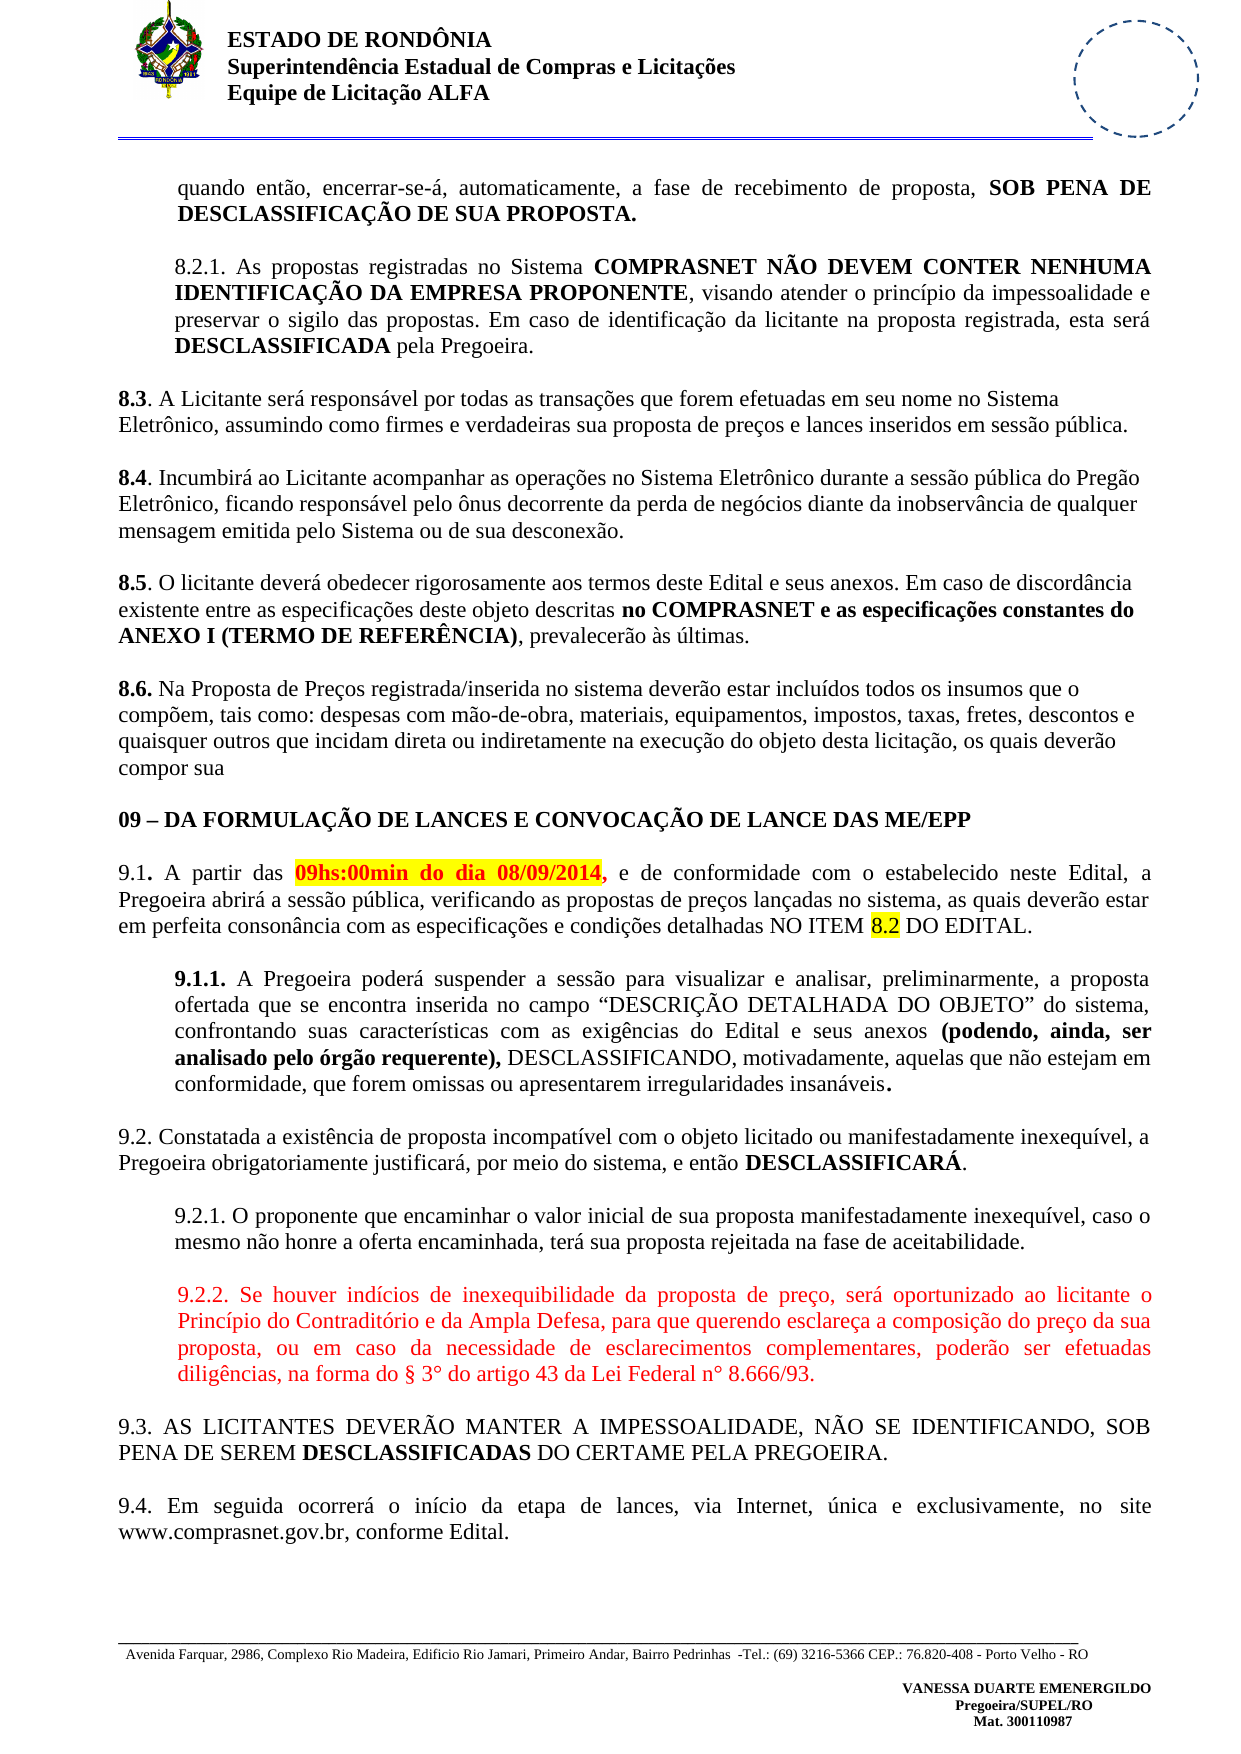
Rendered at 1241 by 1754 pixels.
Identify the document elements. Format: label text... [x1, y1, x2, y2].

picture [133, 0, 205, 100]
text 09 – DA FORMULAÇÃO DE LANCES E CONVOCAÇÃO DE LANCE DAS ME/EPP [118, 807, 1152, 833]
text 8.3. A Licitante será responsável por todas as transações que forem efetuadas em seu nome no Sistema Eletrônico, assumindo como firmes e verdadeiras sua proposta de preços e lances inseridos em sessão pública. [118, 385, 1152, 438]
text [118, 174, 1152, 227]
text 8.2.1. As propostas registradas no Sistema COMPRASNET NÃO DEVEM CONTER NENHUMA IDENTIFICAÇÃO DA EMPRESA PROPONENTE, visando atender o princípio da impessoalidade e preservar o sigilo das propostas. Em caso de identificação da licitante na proposta registrada, esta será DESCLASSIFICADA pela Pregoeira. [174, 253, 1152, 358]
text 9.1.1. A Pregoeira poderá suspender a sessão para visualizar e analisar, preliminarmente, a proposta ofertada que se encontra inserida no campo “DESCRIÇÃO DETALHADA DO OBJETO” do sistema, confrontando suas características com as exigências do Edital e seus anexos (podendo, ainda, ser analisado pelo órgão requerente), DESCLASSIFICANDO, motivadamente, aquelas que não estejam em conformidade, que forem omissas ou apresentarem irregularidades insanáveis. [174, 965, 1152, 1096]
text 9.2.1. O proponente que encaminhar o valor inicial de sua proposta manifestadamente inexequível, caso o mesmo não honre a oferta encaminhada, terá sua proposta rejeitada na fase de aceitabilidade. [174, 1202, 1152, 1254]
text 9.4. Em seguida ocorrerá o início da etapa de lances, via Internet, única e exclusivamente, no site www.comprasnet.gov.br, conforme Edital. [118, 1492, 1152, 1544]
text 9.2. Constatada a existência de proposta incompatível com o objeto licitado ou manifestadamente inexequível, a Pregoeira obrigatoriamente justificará, por meio do sistema, e então DESCLASSIFICARÁ. [118, 1123, 1152, 1176]
text 8.5. O licitante deverá obedecer rigorosamente aos termos deste Edital e seus anexos. Em caso de discordância existente entre as especificações deste objeto descritas no COMPRASNET e as especificações constantes do ANEXO I (TERMO DE REFERÊNCIA), prevalecerão às últimas. [118, 569, 1152, 648]
text 8.6. Na Proposta de Preços registrada/inserida no sistema deverão estar incluídos todos os insumos que o compõem, tais como: despesas com mão-de-obra, materiais, equipamentos, impostos, taxas, fretes, descontos e quaisquer outros que incidam direta ou indiretamente na execução do objeto desta licitação, os quais deverão compor sua [118, 675, 1152, 780]
text 8.4. Incumbirá ao Licitante acompanhar as operações no Sistema Eletrônico durante a sessão pública do Pregão Eletrônico, ficando responsável pelo ônus decorrente da perda de negócios diante da inobservância de qualquer mensagem emitida pelo Sistema ou de sua desconexão. [118, 464, 1152, 543]
text 9.3. AS LICITANTES DEVERÃO MANTER A IMPESSOALIDADE, NÃO SE IDENTIFICANDO, SOB PENA DE SEREM DESCLASSIFICADAS DO CERTAME PELA PREGOEIRA. [118, 1413, 1152, 1465]
text 9.2.2. Se houver indícios de inexequibilidade da proposta de preço, será oportunizado ao licitante o Princípio do Contraditório e da Ampla Defesa, para que querendo esclareça a composição do preço da sua proposta, ou em caso da necessidade de esclarecimentos complementares, poderão ser efetuadas diligências, na forma do § 3° do artigo 43 da Lei Federal n° 8.666/93. [177, 1281, 1153, 1386]
text 9.1. A partir das 09hs:00min do dia 08/09/2014, e de conformidade com o estabelecido neste Edital, a Pregoeira abrirá a sessão pública, verificando as propostas de preços lançadas no sistema, as quais deverão estar em perfeita consonância com as especificações e condições detalhadas NO ITEM 8.2 DO EDITAL. [118, 859, 1152, 938]
